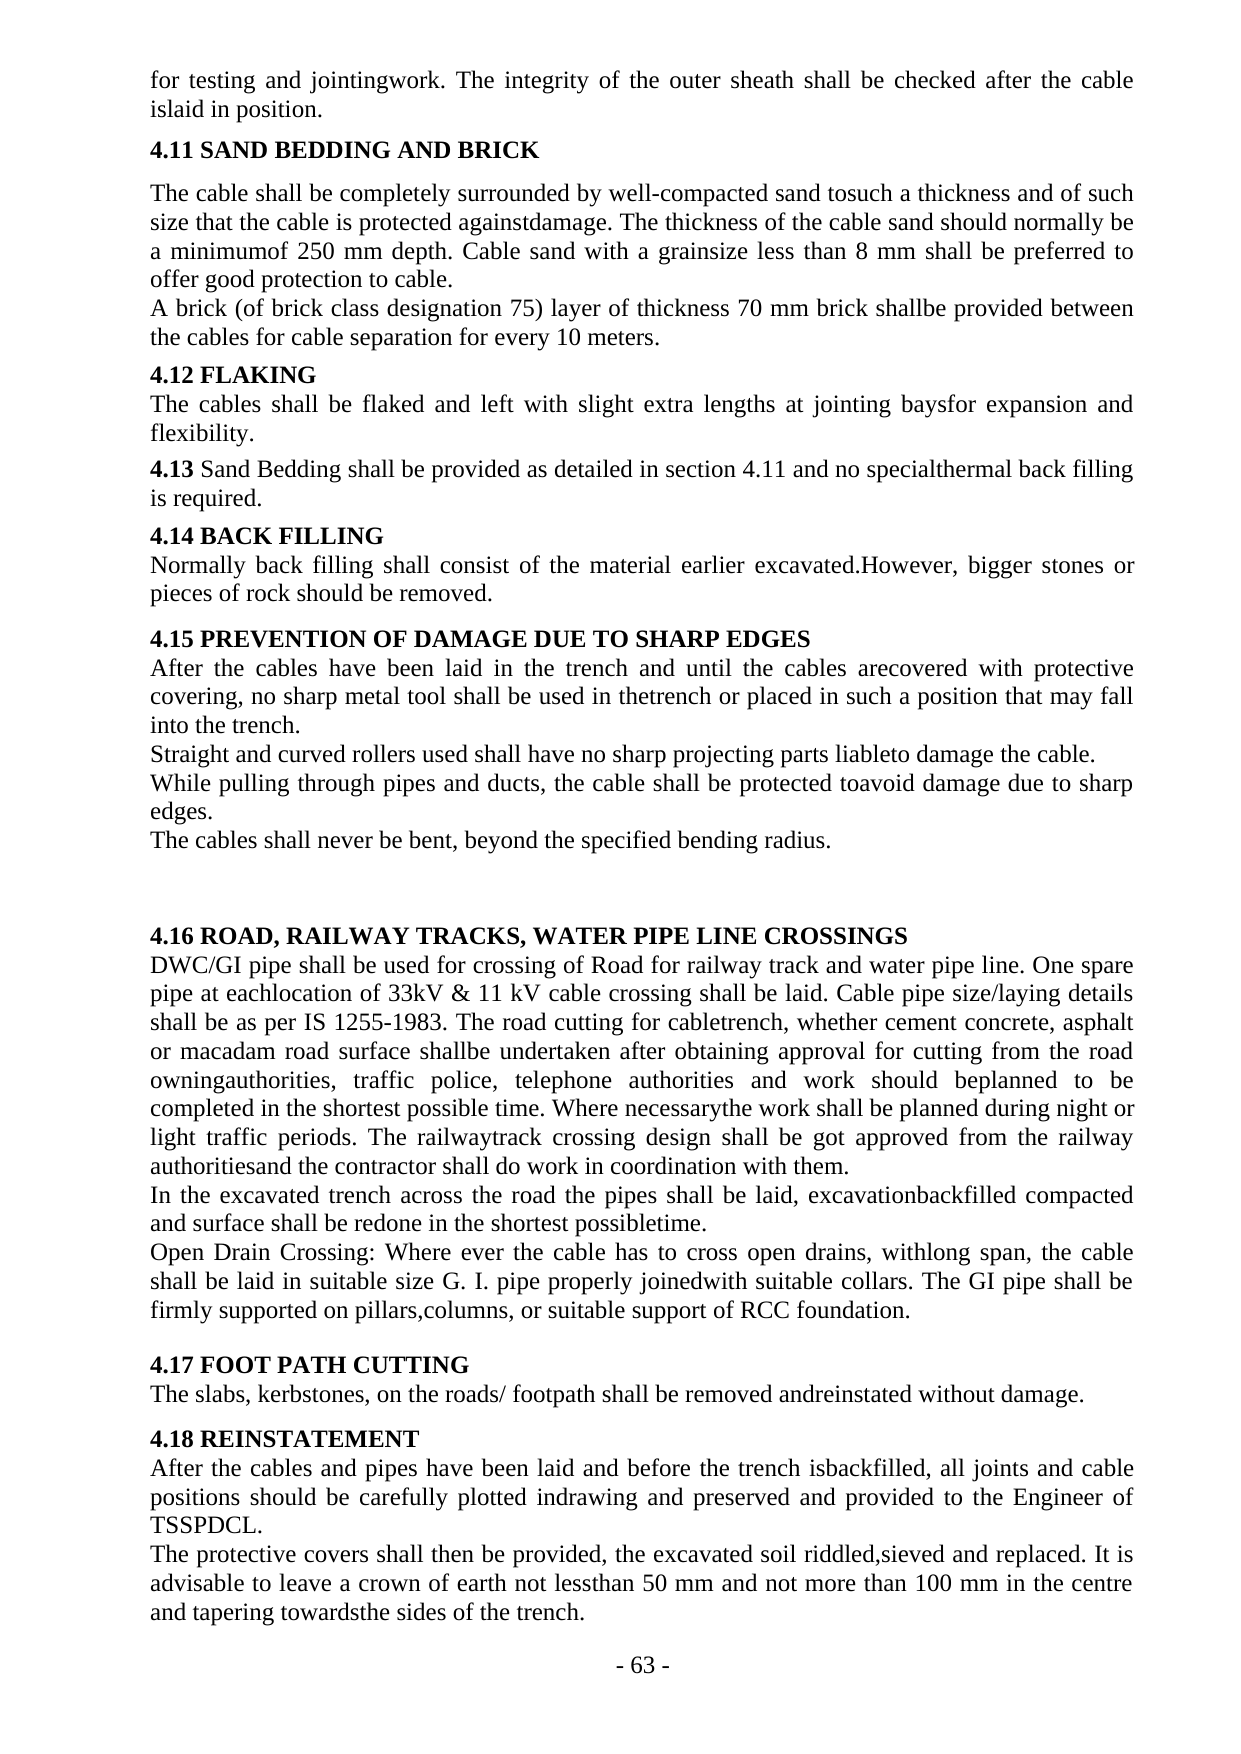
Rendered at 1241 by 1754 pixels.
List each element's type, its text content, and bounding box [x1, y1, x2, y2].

text 4.16 ROAD, RAILWAY TRACKS, WATER PIPE LINE CROSSINGS [150, 921, 1135, 950]
text 4.11 SAND BEDDING AND BRICK [150, 135, 1135, 164]
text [150, 66, 1135, 123]
text While pulling through pipes and ducts, the cable shall be protected toavoid damage due to sharp edges. [150, 768, 1135, 825]
text The cables shall be flaked and left with slight extra lengths at jointing baysfor expansion and flexibility. [150, 389, 1135, 447]
text Straight and curved rollers used shall have no sharp projecting parts liableto damage the cable. [150, 739, 1135, 768]
text 4.12 FLAKING [150, 360, 1135, 389]
text 4.13 Sand Bedding shall be provided as detailed in section 4.11 and no specialthermal back filling is required. [150, 454, 1135, 511]
text Normally back filling shall consist of the material earlier excavated.However, bigger stones or pieces of rock should be removed. [150, 550, 1135, 607]
text 4.15 PREVENTION OF DAMAGE DUE TO SHARP EDGES [150, 624, 1135, 653]
text After the cables have been laid in the trench and until the cables arecovered with protective covering, no sharp metal tool shall be used in thetrench or placed in such a position that may fall into the trench. [150, 653, 1135, 739]
text 4.18 REINSTATEMENT [150, 1424, 1135, 1453]
text The protective covers shall then be provided, the excavated soil riddled,sieved and replaced. It is advisable to leave a crown of earth not lessthan 50 mm and not more than 100 mm in the centre and tapering towardsthe sides of the trench. [150, 1539, 1135, 1625]
text The cable shall be completely surrounded by well-compacted sand tosuch a thickness and of such size that the cable is protected againstdamage. The thickness of the cable sand should normally be a minimumof 250 mm depth. Cable sand with a grainsize less than 8 mm shall be preferred to offer good protection to cable. [150, 178, 1135, 293]
text The cables shall never be bent, beyond the specified bending radius. [150, 825, 1135, 854]
text In the excavated trench across the road the pipes shall be laid, excavationbackfilled compacted and surface shall be redone in the shortest possibletime. [150, 1180, 1135, 1237]
text The slabs, kerbstones, on the roads/ footpath shall be removed andreinstated without damage. [150, 1379, 1135, 1407]
text 4.17 FOOT PATH CUTTING [150, 1350, 1135, 1379]
text After the cables and pipes have been laid and before the trench isbackfilled, all joints and cable positions should be carefully plotted indrawing and preserved and provided to the Engineer of TSSPDCL. [150, 1453, 1135, 1539]
text Open Drain Crossing: Where ever the cable has to cross open drains, withlong span, the cable shall be laid in suitable size G. I. pipe properly joinedwith suitable collars. The GI pipe shall be firmly supported on pillars,columns, or suitable support of RCC foundation. [150, 1237, 1135, 1323]
text DWC/GI pipe shall be used for crossing of Road for railway track and water pipe line. One spare pipe at eachlocation of 33kV & 11 kV cable crossing shall be laid. Cable pipe size/laying details shall be as per IS 1255-1983. The road cutting for cabletrench, whether cement concrete, asphalt or macadam road surface shallbe undertaken after obtaining approval for cutting from the road owningauthorities, traffic police, telephone authorities and work should beplanned to be completed in the shortest possible time. Where necessarythe work shall be planned during night or light traffic periods. The railwaytrack crossing design shall be got approved from the railway authoritiesand the contractor shall do work in coordination with them. [150, 950, 1135, 1180]
text A brick (of brick class designation 75) layer of thickness 70 mm brick shallbe provided between the cables for cable separation for every 10 meters. [150, 293, 1135, 351]
text 4.14 BACK FILLING [150, 521, 1135, 550]
